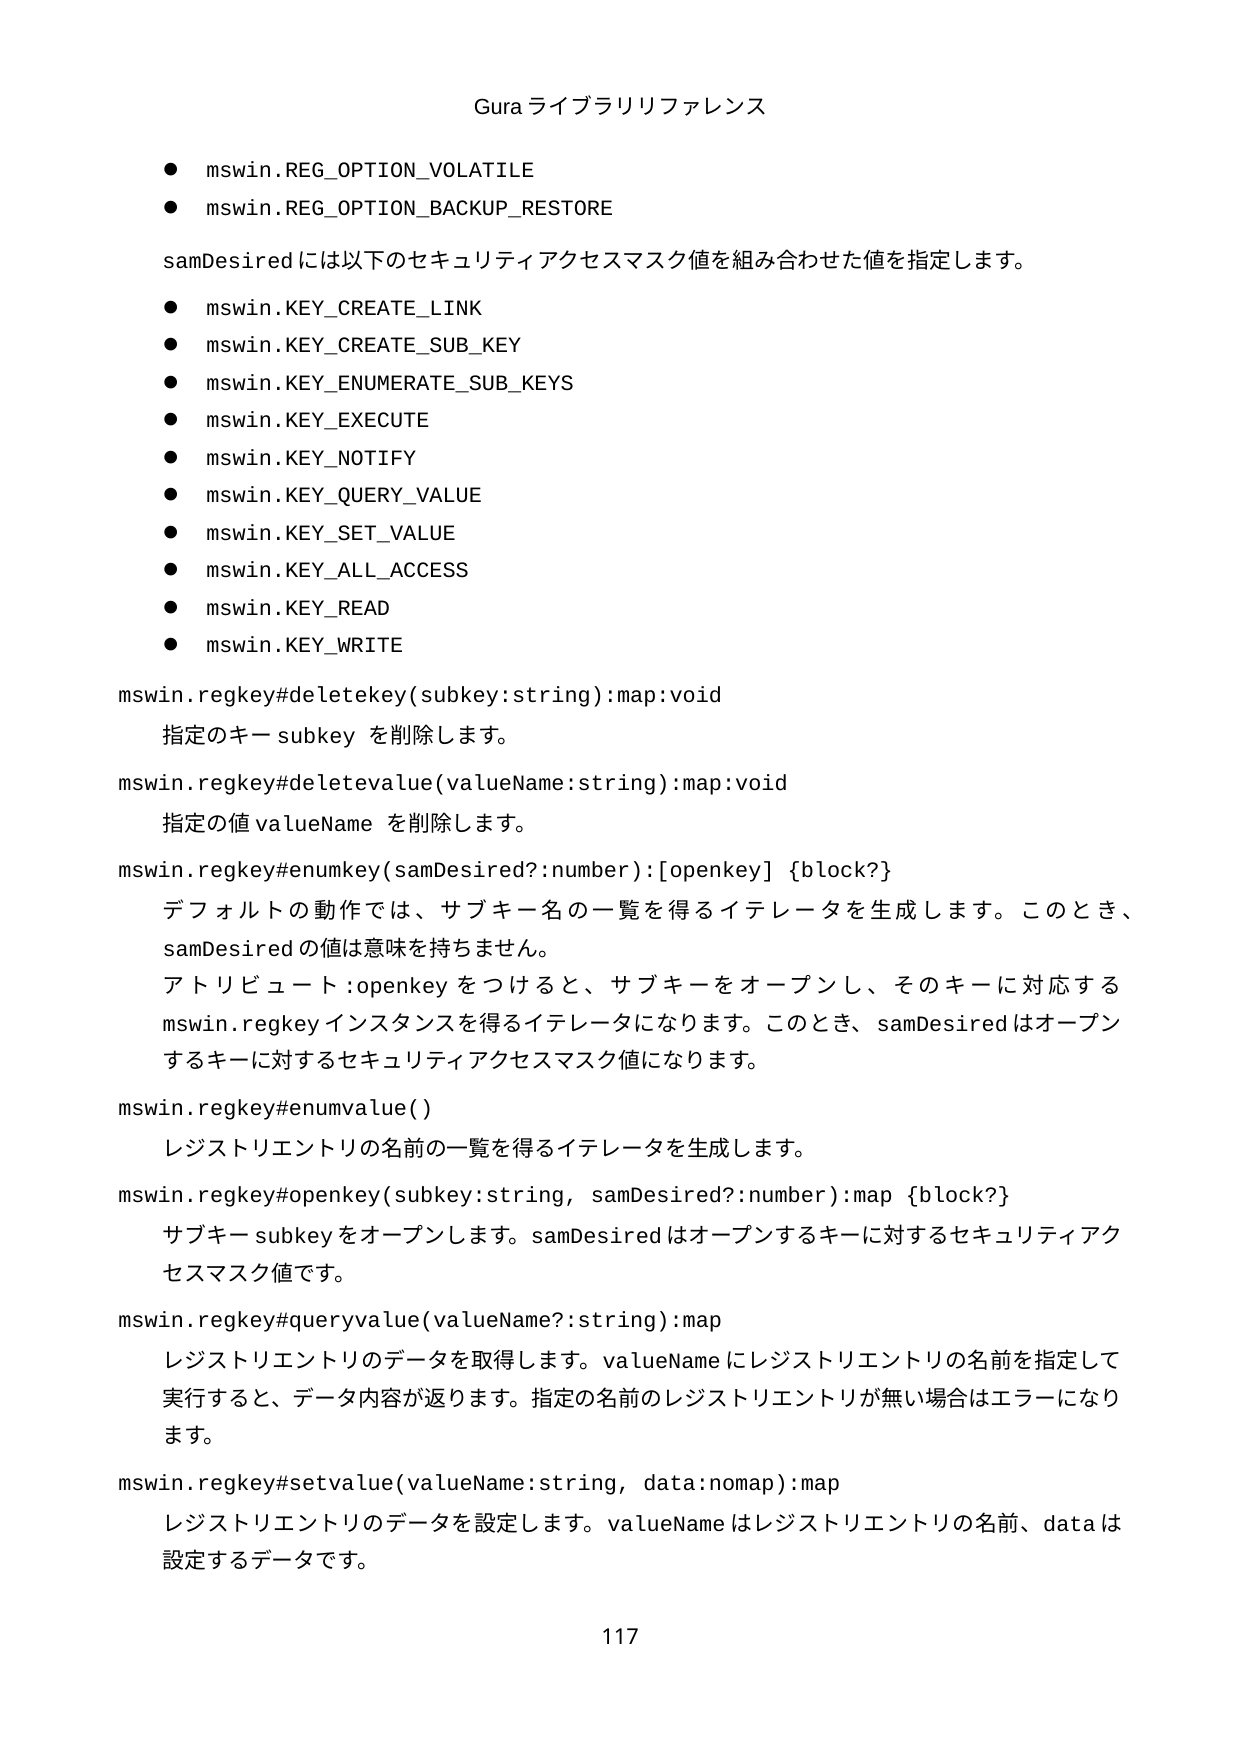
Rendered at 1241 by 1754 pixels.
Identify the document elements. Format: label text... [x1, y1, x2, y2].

list mswin.KEY_SET_VALUE [162, 516, 1122, 553]
text mswin.regkey#deletekey(subkey:string):map:void 指定のキー subkey を削除します。 [118, 678, 1122, 753]
list mswin.REG_OPTION_BACKUP_RESTORE [162, 191, 1122, 228]
text mswin.regkey#queryvalue(valueName?:string):map レジストリエントリのデータを取得します。valueNameにレジストリエントリの名前を指定して実行すると、データ内容が返ります。指定の名前のレジストリエントリが無い場合はエラーになります。 [118, 1303, 1122, 1453]
list mswin.KEY_CREATE_SUB_KEY [162, 328, 1122, 366]
list mswin.KEY_CREATE_LINK [162, 291, 1122, 328]
list mswin.KEY_NOTIFY [162, 441, 1122, 478]
list mswin.KEY_WRITE [162, 628, 1122, 666]
text mswin.regkey#enumvalue() レジストリエントリの名前の一覧を得るイテレータを生成します。 [118, 1091, 1122, 1166]
list mswin.REG_OPTION_VOLATILE [162, 153, 1122, 191]
text mswin.regkey#deletevalue(valueName:string):map:void 指定の値 valueName を削除します。 [118, 766, 1122, 841]
text mswin.regkey#openkey(subkey:string, samDesired?:number):map {block?} サブキーsubkeyをオープンします。samDesiredはオープンするキーに対するセキュリティアクセスマスク値です。 [118, 1178, 1122, 1291]
text samDesiredには以下のセキュリティアクセスマスク値を組み合わせた値を指定します。 [162, 241, 1122, 278]
list mswin.KEY_READ [162, 591, 1122, 628]
list mswin.KEY_ALL_ACCESS [162, 553, 1122, 591]
text mswin.regkey#enumkey(samDesired?:number):[openkey] {block?} デフォルトの動作では、サブキー名の一覧を得るイテレータを生成します。このとき、samDesiredの値は意味を持ちません。 アトリビュート:openkeyをつけると、サブキーをオープンし、そのキーに対応するmswin.regkeyインスタンスを得るイテレータになります。このとき、samDesiredはオープンするキーに対するセキュリティアクセスマスク値になります。 [118, 853, 1122, 1078]
list mswin.KEY_ENUMERATE_SUB_KEYS [162, 366, 1122, 403]
text mswin.regkey#setvalue(valueName:string, data:nomap):map レジストリエントリのデータを設定します。valueNameはレジストリエントリの名前、dataは設定するデータです。 [118, 1466, 1122, 1578]
list mswin.KEY_QUERY_VALUE [162, 478, 1122, 516]
list mswin.KEY_EXECUTE [162, 403, 1122, 441]
